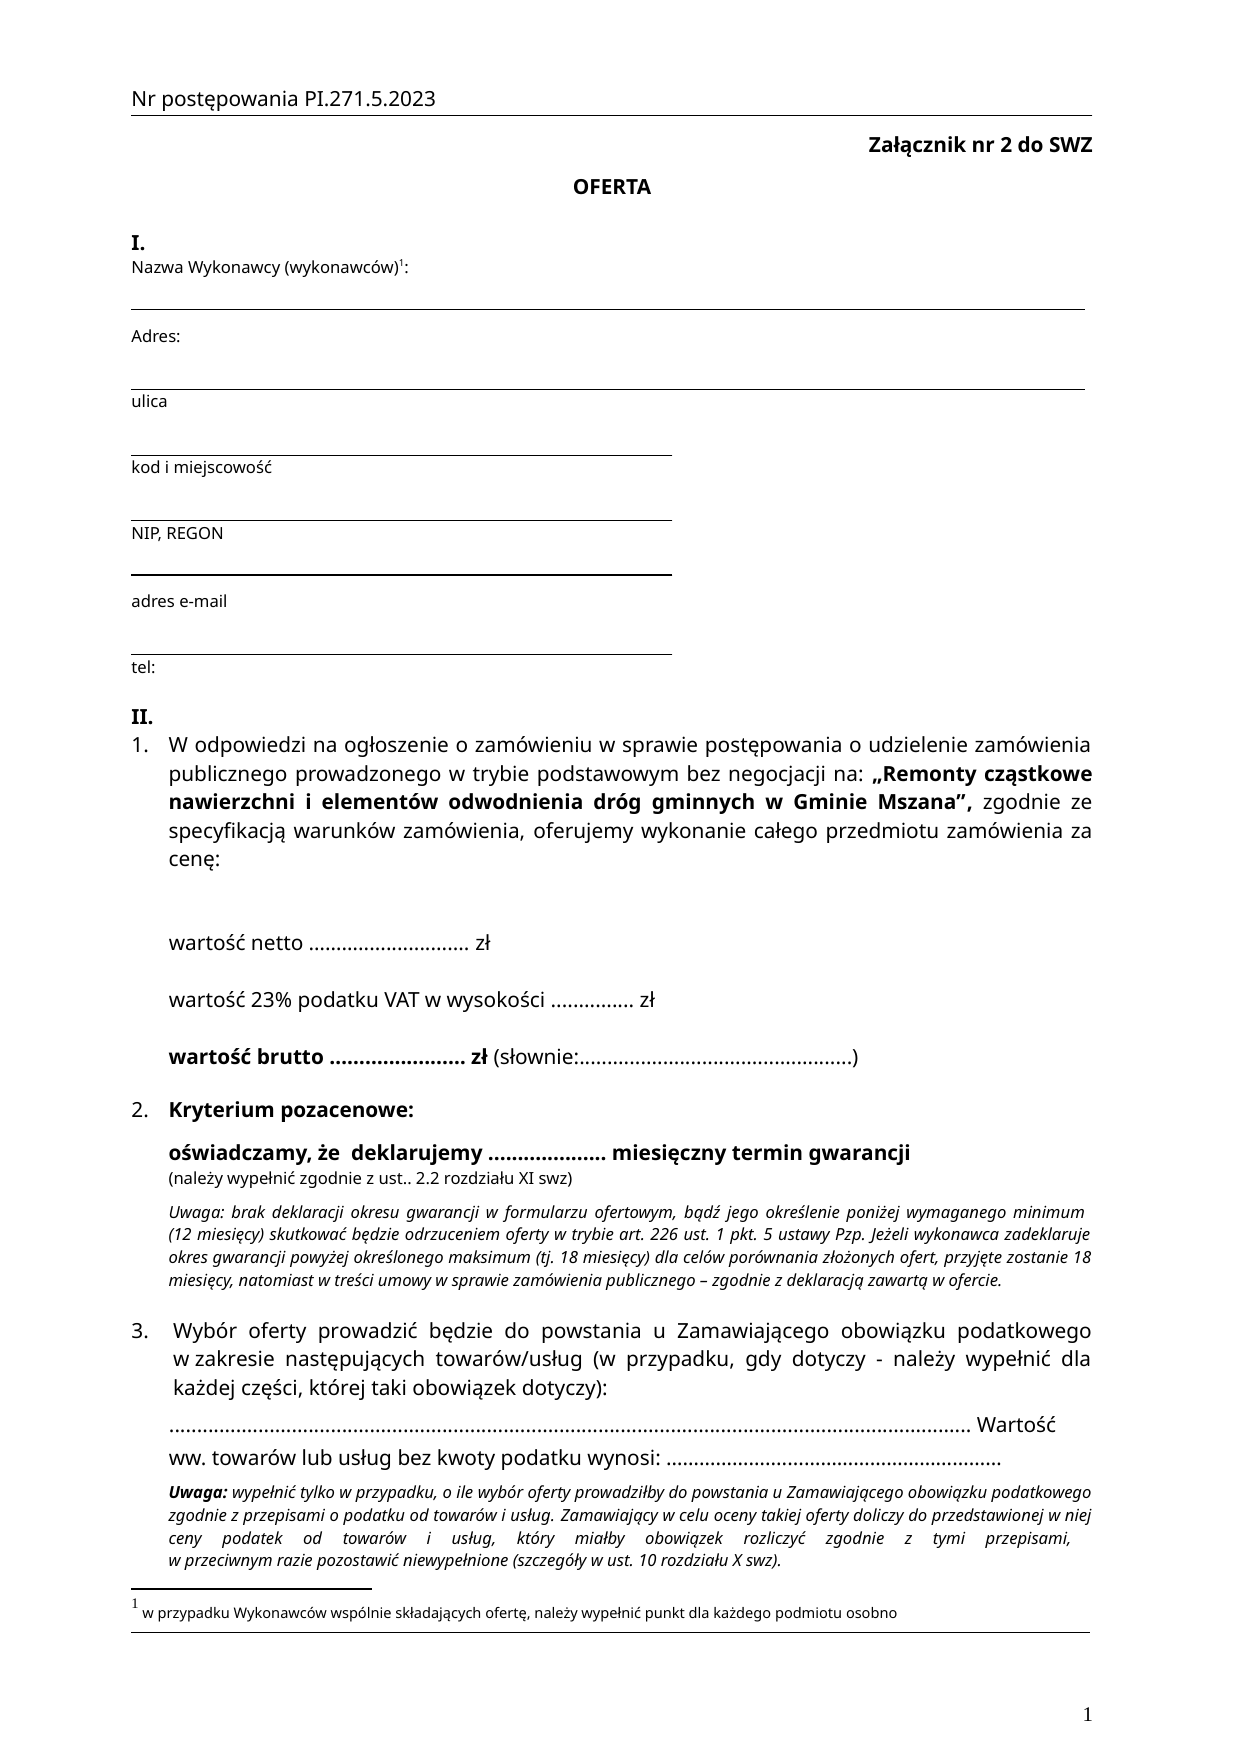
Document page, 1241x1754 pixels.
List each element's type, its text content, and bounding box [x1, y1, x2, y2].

text wartość netto ……….................... zł [169, 928, 1092, 956]
list Wybór oferty prowadzić będzie do powstania u Zamawiającego obowiązku podatkowego w zakresie następujących towarów/usług (w przypadku, gdy dotyczy - należy wypełnić dla każdej części, której taki obowiązek dotyczy): [131, 1316, 1092, 1401]
text ................................................................................................................................................ Wartość ww. towarów lub usług bez kwoty podatku wynosi: ……………….......……………………………… [169, 1410, 1092, 1471]
text wartość 23% podatku VAT w wysokości ............... zł [169, 985, 1092, 1013]
text oświadczamy, że deklarujemy .................... miesięczny termin gwarancji [168, 1138, 1092, 1166]
text Uwaga: brak deklaracji okresu gwarancji w formularzu ofertowym, bądź jego określenie poniżej wymaganego minimum (12 miesięcy) skutkować będzie odrzuceniem oferty w trybie art. 226 ust. 1 pkt. 5 ustawy Pzp. Jeżeli wykonawca zadeklaruje okres gwarancji powyżej określonego maksimum (tj. 18 miesięcy) dla celów porównania złożonych ofert, przyjęte zostanie 18 miesięcy, natomiast w treści umowy w sprawie zamówienia publicznego – zgodnie z deklaracją zawartą w ofercie. [168, 1200, 1092, 1291]
text Uwaga: wypełnić tylko w przypadku, o ile wybór oferty prowadziłby do powstania u Zamawiającego obowiązku podatkowego zgodnie z przepisami o podatku od towarów i usług. Zamawiający w celu oceny takiej oferty doliczy do przedstawionej w niej ceny podatek od towarów i usług, który miałby obowiązek rozliczyć zgodnie z tymi przepisami, w przeciwnym razie pozostawić niewypełnione (szczegóły w ust. 10 rozdziału X swz). [168, 1481, 1092, 1572]
text (należy wypełnić zgodnie z ust.. 2.2 rozdziału XI swz) [168, 1166, 1092, 1189]
text tel: [131, 655, 1092, 678]
list W odpowiedzi na ogłoszenie o zamówieniu w sprawie postępowania o udzielenie zamówienia publicznego prowadzonego w trybie podstawowym bez negocjacji na: „Remonty cząstkowe nawierzchni i elementów odwodnienia dróg gminnych w Gminie Mszana”, zgodnie ze specyfikacją warunków zamówienia, oferujemy wykonanie całego przedmiotu zamówienia za cenę: [131, 730, 1092, 873]
subtitle II. [131, 702, 1092, 730]
text NIP, REGON [131, 521, 672, 544]
list Kryterium pozacenowe: [131, 1095, 1092, 1124]
text kod i miejscowość [131, 456, 1092, 478]
text wartość brutto ………...........… zł (słownie:.................................................) [168, 1042, 1092, 1070]
text Załącznik nr 2 do SWZ [131, 130, 1092, 158]
text Adres: [131, 324, 1092, 347]
text adres e-mail [131, 590, 1092, 612]
text ulica [131, 390, 1092, 413]
subtitle I. [131, 228, 1092, 256]
title OFERTA [131, 172, 1092, 201]
text Nazwa Wykonawcy (wykonawców): [131, 256, 1092, 279]
